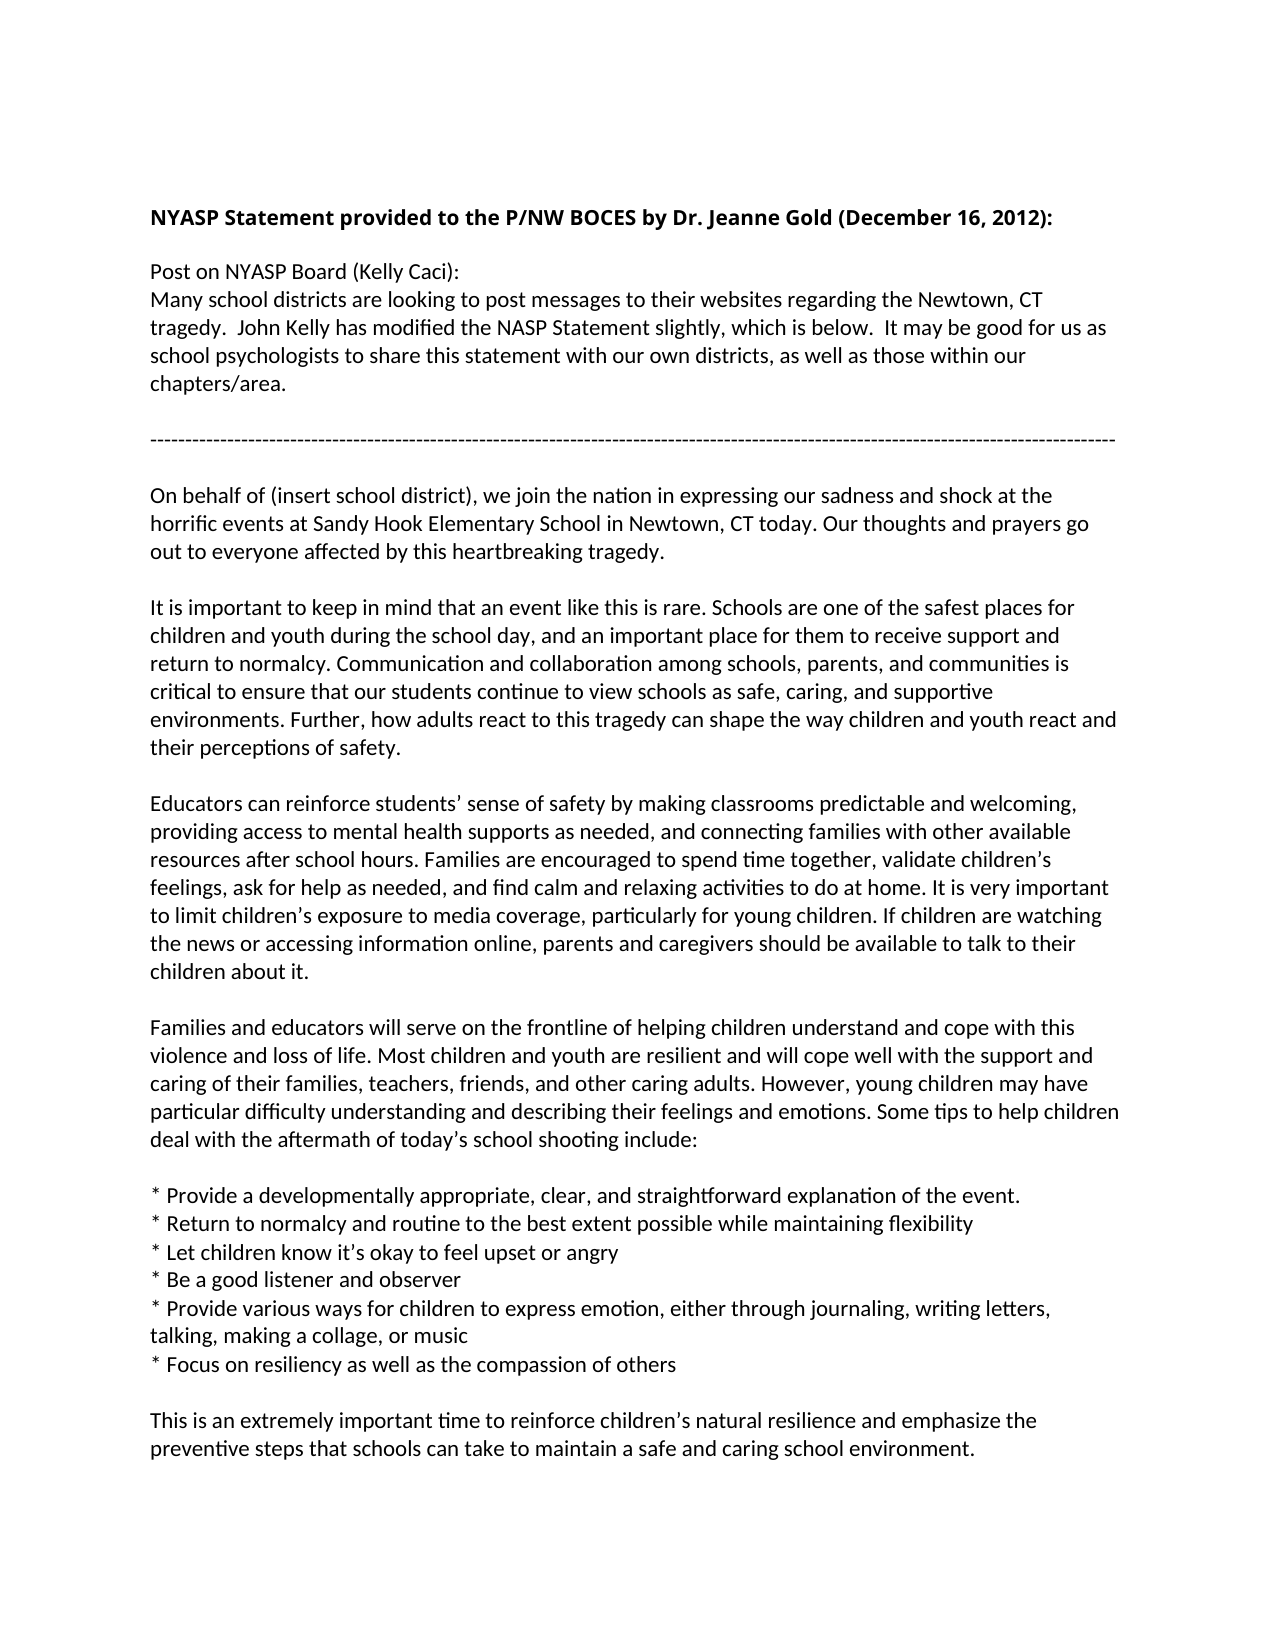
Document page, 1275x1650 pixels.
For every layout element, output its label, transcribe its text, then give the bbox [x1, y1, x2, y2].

text Many school districts are looking to post messages to their websites regarding the Newtown, CT tragedy. John Kelly has modified the NASP Statement slightly, which is below. It may be good for us as school psychologists to share this statement with our own districts, as well as those within our chapters/area. ------------------------------------------------------------------------------------------------------------------------------------------ On behalf of (insert school district), we join the nation in expressing our sadness and shock at the horrific events at Sandy Hook Elementary School in Newtown, CT today. Our thoughts and prayers go out to everyone affected by this heartbreaking tragedy. It is important to keep in mind that an event like this is rare. Schools are one of the safest places for children and youth during the school day, and an important place for them to receive support and return to normalcy. Communication and collaboration among schools, parents, and communities is critical to ensure that our students continue to view schools as safe, caring, and supportive environments. Further, how adults react to this tragedy can shape the way children and youth react and their perceptions of safety. Educators can reinforce students’ sense of safety by making classrooms predictable and welcoming, providing access to mental health supports as needed, and connecting families with other available resources after school hours. Families are encouraged to spend time together, validate children’s feelings, ask for help as needed, and find calm and relaxing activities to do at home. It is very important to limit children’s exposure to media coverage, particularly for young children. If children are watching the news or accessing information online, parents and caregivers should be available to talk to their children about it. Families and educators will serve on the frontline of helping children understand and cope with this violence and loss of life. Most children and youth are resilient and will cope well with the support and caring of their families, teachers, friends, and other caring adults. However, young children may have particular difficulty understanding and describing their feelings and emotions. Some tips to help children deal with the aftermath of today’s school shooting include: * Provide a developmentally appropriate, clear, and straightforward explanation of the event. * Return to normalcy and routine to the best extent possible while maintaining flexibility * Let children know it’s okay to feel upset or angry * Be a good listener and observer * Provide various ways for children to express emotion, either through journaling, writing letters, talking, making a collage, or music * Focus on resiliency as well as the compassion of others This is an extremely important time to reinforce children’s natural resilience and emphasize the preventive steps that schools can take to maintain a safe and caring school environment. [150, 285, 1125, 1462]
text NYASP Statement provided to the P/NW BOCES by Dr. Jeanne Gold (December 16, 2012): [150, 203, 1125, 232]
text Post on NYASP Board (Kelly Caci): [150, 257, 1125, 285]
